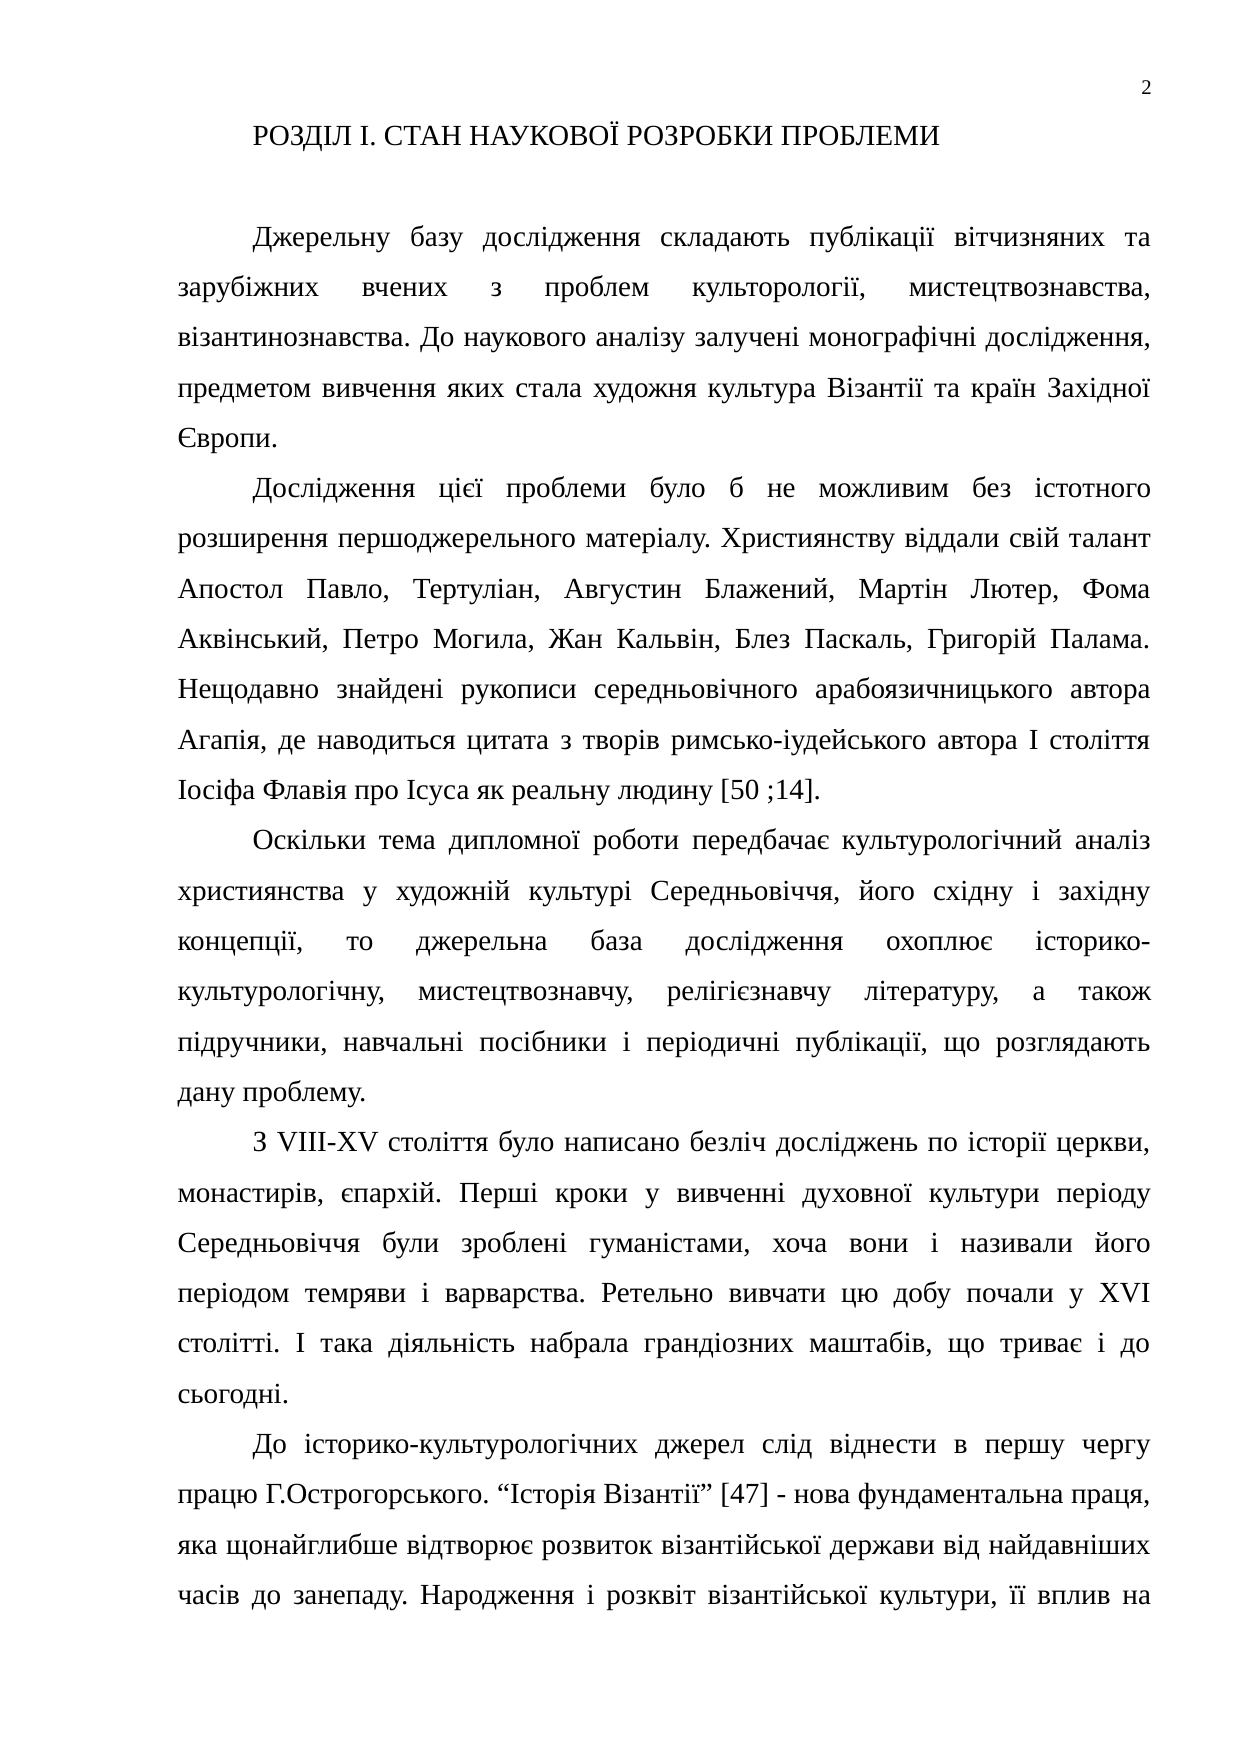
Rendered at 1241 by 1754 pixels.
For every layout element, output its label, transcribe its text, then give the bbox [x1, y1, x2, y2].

text З VІІІ-ХV століття було написано безліч досліджень по історії церкви, монастирів, єпархій. Перші кроки у вивченні духовної культури періоду Середньовіччя були зроблені гуманістами, хоча вони і називали його періодом темряви і варварства. Ретельно вивчати цю добу почали у ХVІ столітті. І така діяльність набрала грандіозних маштабів, що триває і до сьогодні. [177, 1124, 1152, 1409]
text Джерельну базу дослідження складають публікації вітчизняних та зарубіжних вчених з проблем культорології, мистецтвознавства, візантинознавства. До наукового аналізу залучені монографічні дослідження, предметом вивчення яких стала художня культура Візантії та країн Західної Європи. [177, 219, 1152, 453]
text РОЗДІЛ І. СТАН НАУКОВОЇ РОЗРОБКИ ПРОБЛЕМИ [177, 118, 1152, 152]
text Оскільки тема дипломної роботи передбачає культурологічний аналіз християнства у художній культурі Середньовіччя, його східну і західну концепції, то джерельна база дослідження охоплює історико- культурологічну, мистецтвознавчу, релігієзнавчу літературу, а також підручники, навчальні посібники і періодичні публікації, що розглядають дану проблему. [177, 822, 1152, 1108]
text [177, 1426, 1152, 1611]
text Дослідження цієї проблеми було б не можливим без істотного розширення першоджерельного матеріалу. Християнству віддали свій талант Апостол Павло, Тертуліан, Августин Блажений, Мартін Лютер, Фома Аквінський, Петро Могила, Жан Кальвін, Блез Паскаль, Григорій Палама. Нещодавно знайдені рукописи середньовічного арабоязичницького автора Агапія, де наводиться цитата з творів римсько-іудейського автора І століття Іосіфа Флавія про Ісуса як реальну людину [50 ;14]. [177, 470, 1152, 806]
